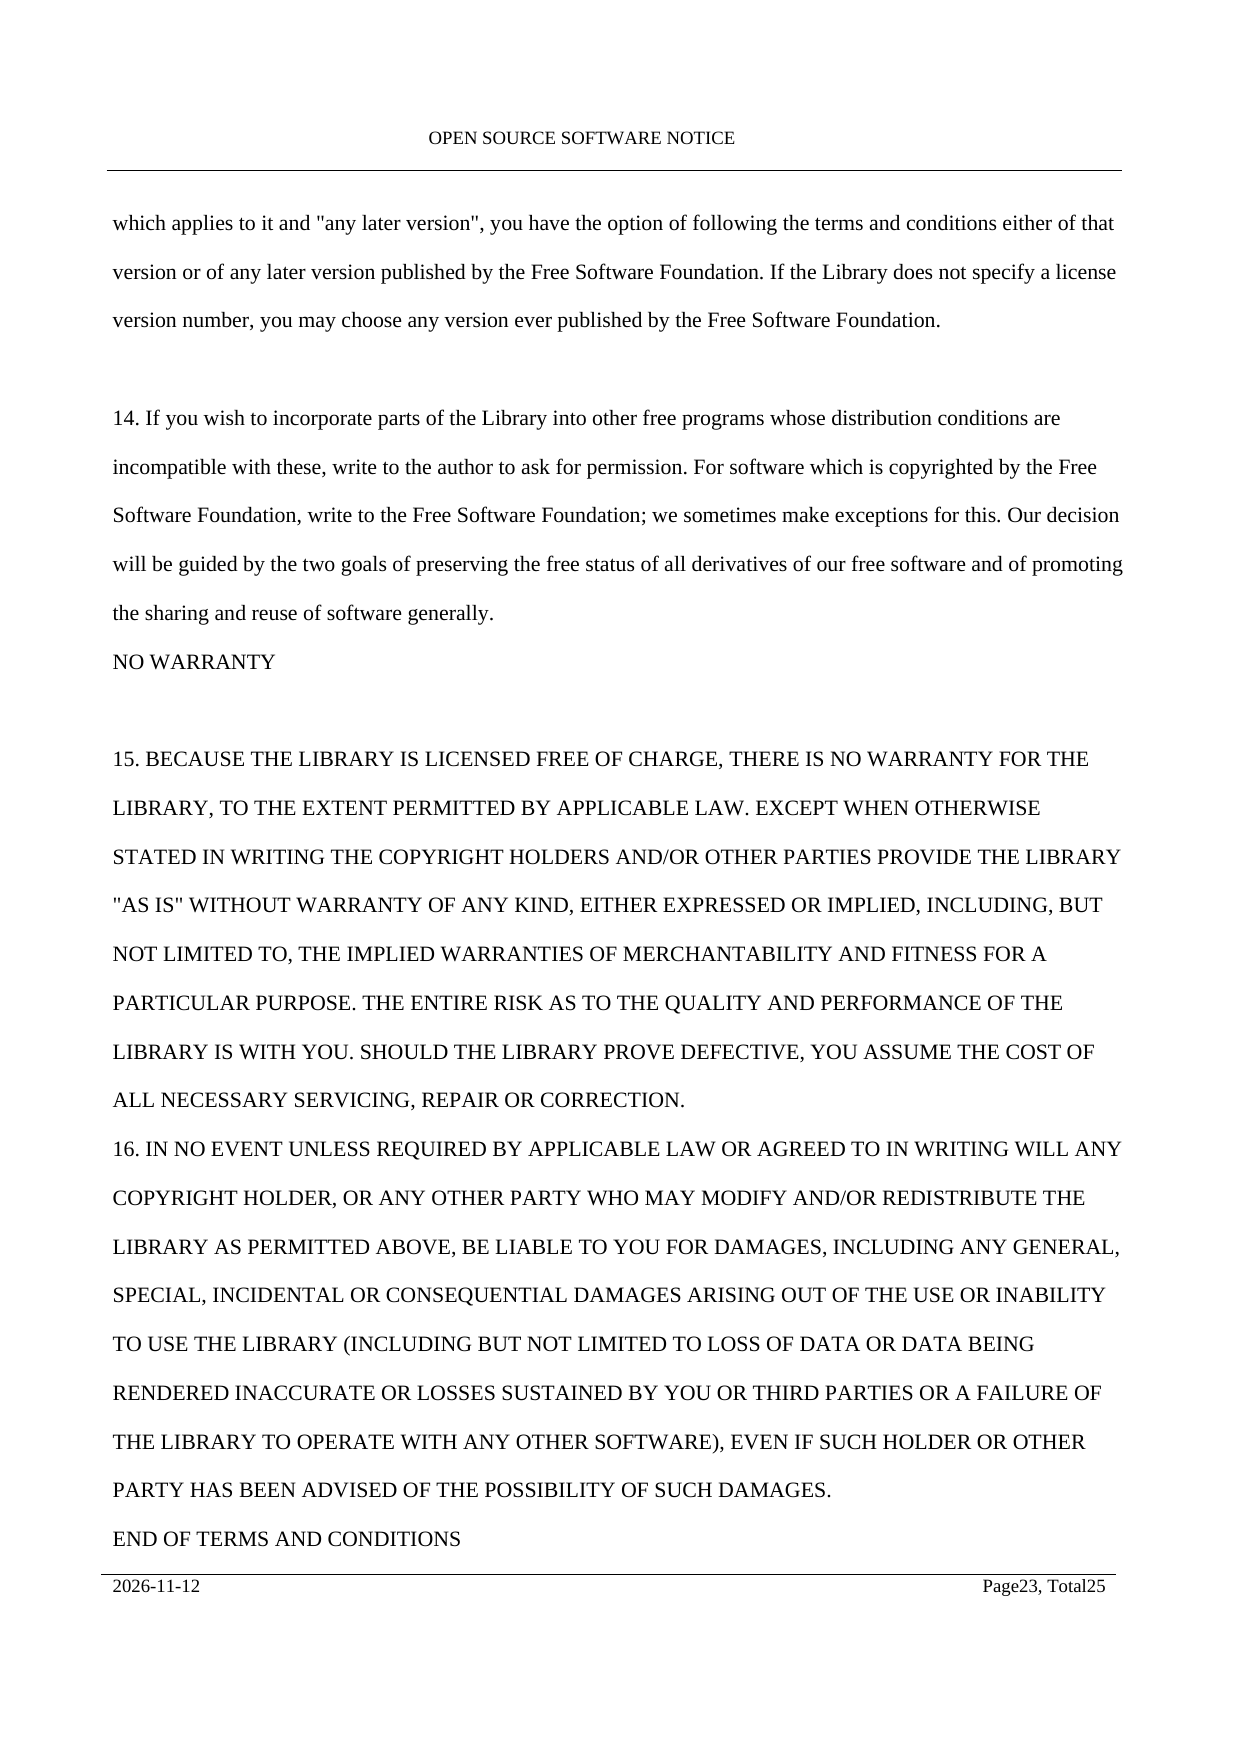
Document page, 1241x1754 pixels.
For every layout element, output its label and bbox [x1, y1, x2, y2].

text [112, 206, 1128, 1555]
